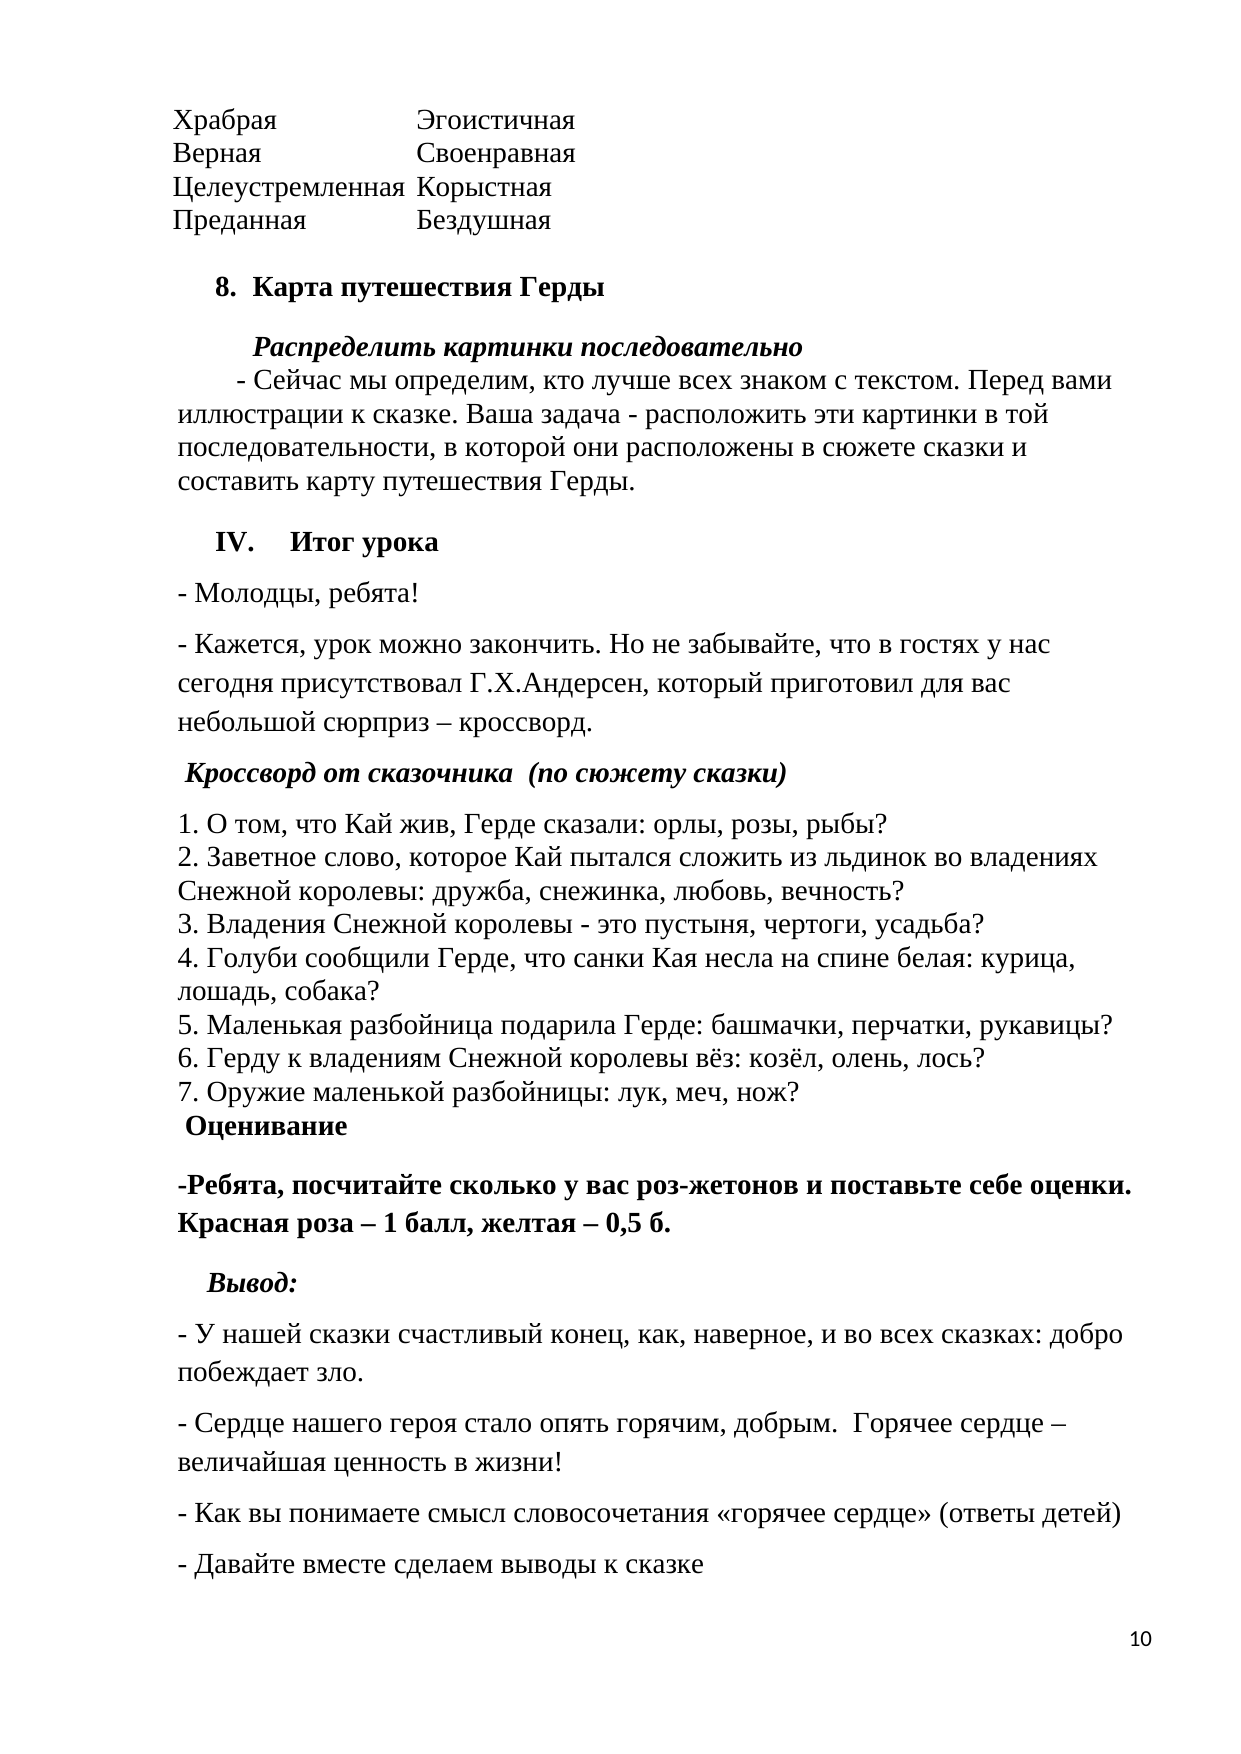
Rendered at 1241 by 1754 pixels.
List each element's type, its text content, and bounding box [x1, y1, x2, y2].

text - Молодцы, ребята! [177, 576, 1152, 609]
table_cell Своенравная [416, 135, 659, 169]
list Итог урока [215, 524, 1152, 558]
list Карта путешествия Герды [215, 269, 1152, 303]
text Вывод: [207, 1265, 1152, 1298]
table_cell Храбрая [173, 102, 416, 135]
text - Сейчас мы определим, кто лучше всех знаком с текстом. Перед вами иллюстрации к сказке. Ваша задача - расположить эти картинки в той последовательности, в которой они расположены в сюжете сказки и составить карту путешествия Герды. [177, 362, 1152, 497]
text Кроссворд от сказочника (по сюжету сказки) [177, 755, 1152, 788]
table_cell Эгоистичная [416, 102, 659, 135]
text - У нашей сказки счастливый конец, как, наверное, и во всех сказках: добро побеждает зло. [177, 1316, 1152, 1388]
table_cell Целеустремленная [173, 169, 416, 202]
text Оценивание [177, 1108, 1152, 1141]
table_cell Верная [173, 135, 416, 169]
table_cell Бездушная [416, 203, 659, 236]
text - Давайте вместе сделаем выводы к сказке [177, 1546, 1152, 1580]
text 1. О том, что Кай жив, Герде сказали: орлы, розы, рыбы? 2. Заветное слово, которое Кай пытался сложить из льдинок во владениях Снежной королевы: дружба, снежинка, любовь, вечность? 3. Владения Снежной королевы - это пустыня, чертоги, усадьба? 4. Голуби сообщили Герде, что санки Кая несла на спине белая: курица, лошадь, собака? 5. Маленькая разбойница подарила Герде: башмачки, перчатки, рукавицы? 6. Герду к владениям Снежной королевы вёз: козёл, олень, лось? 7. Оружие маленькой разбойницы: лук, меч, нож? [177, 806, 1152, 1108]
table_cell Корыстная [416, 169, 659, 202]
text - Кажется, урок можно закончить. Но не забывайте, что в гостях у нас сегодня присутствовал Г.Х.Андерсен, который приготовил для вас небольшой сюрприз – кроссворд. [177, 627, 1152, 737]
table_cell Преданная [173, 203, 416, 236]
text - Сердце нашего героя стало опять горячим, добрым. Горячее сердце – величайшая ценность в жизни! [177, 1406, 1152, 1478]
text -Ребята, посчитайте сколько у вас роз-жетонов и поставьте себе оценки. Красная роза – 1 балл, желтая – 0,5 б. [177, 1167, 1152, 1239]
text - Как вы понимаете смысл словосочетания «горячее сердце» (ответы детей) [177, 1495, 1152, 1529]
text Распределить картинки последовательно [252, 329, 1152, 362]
